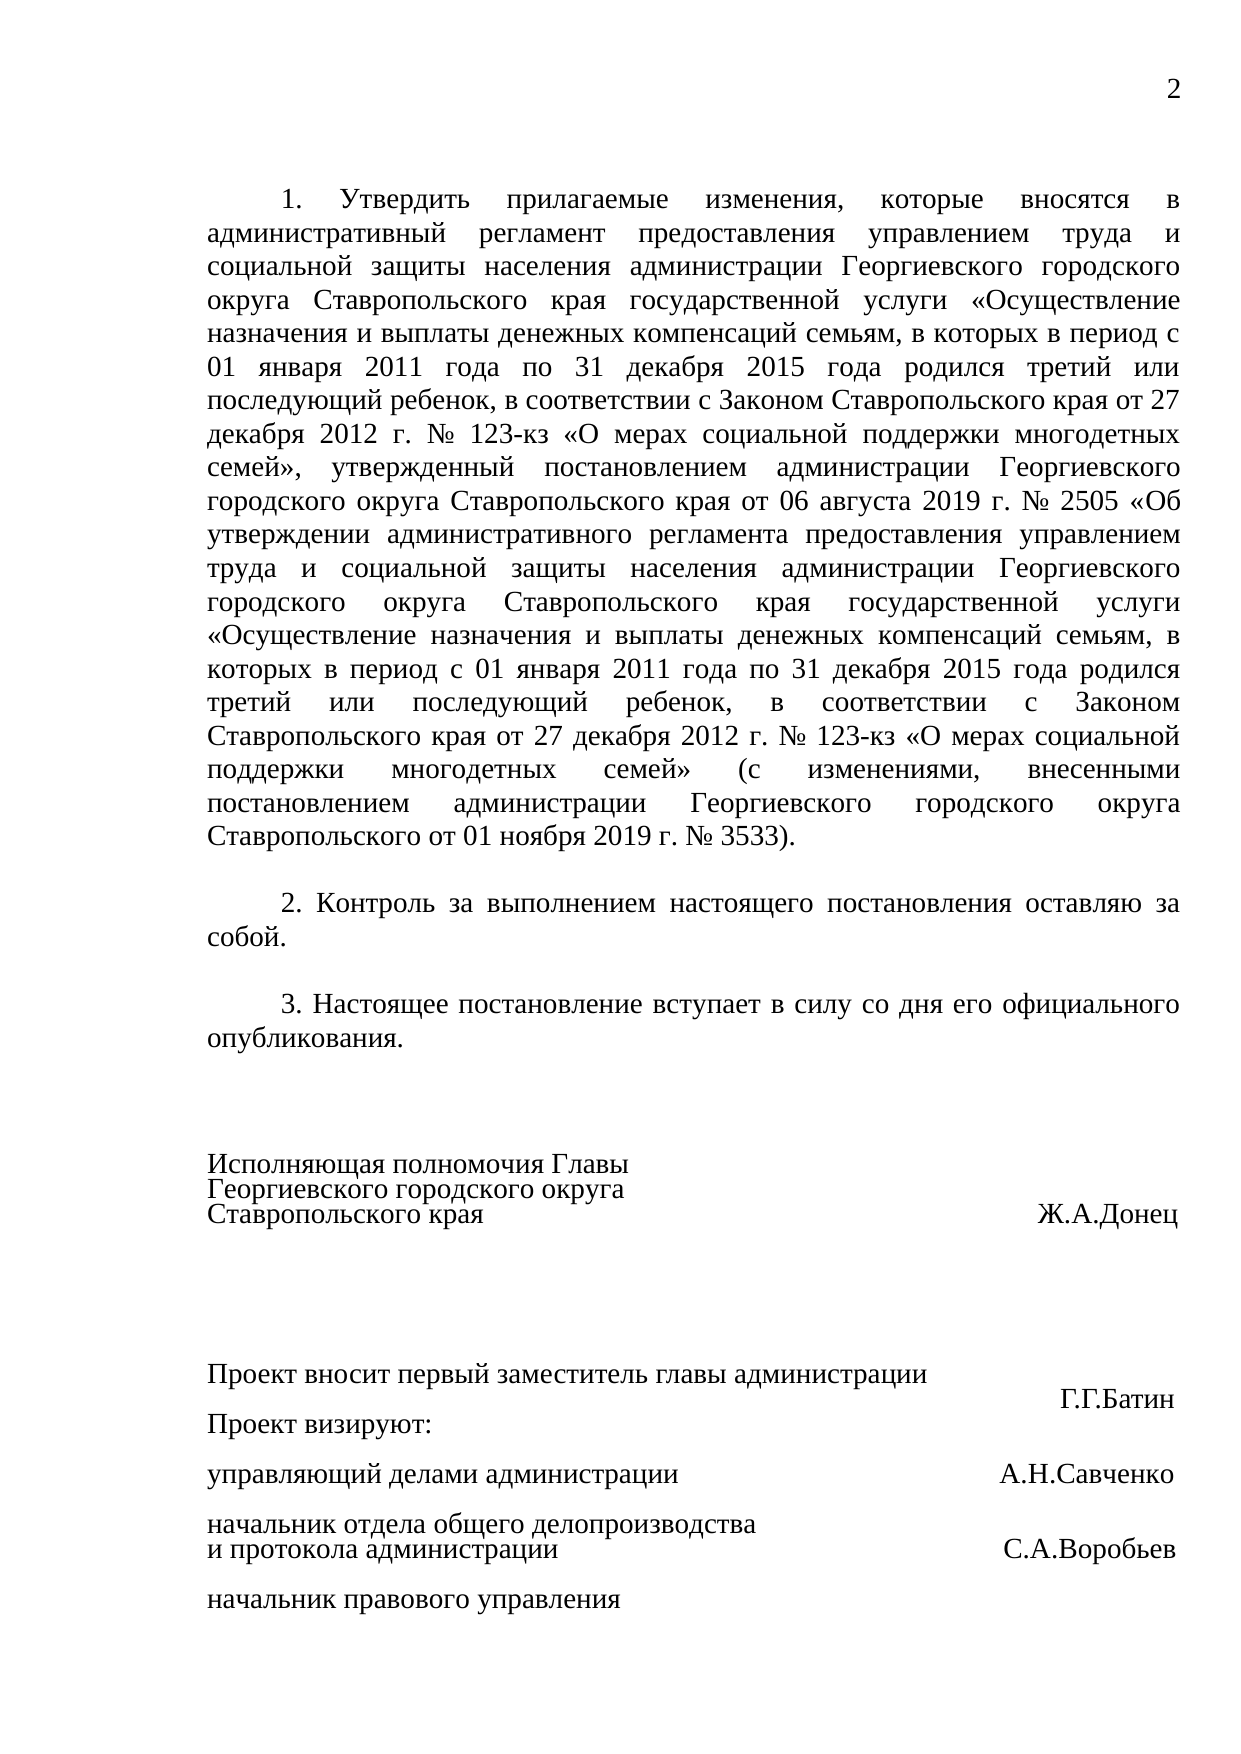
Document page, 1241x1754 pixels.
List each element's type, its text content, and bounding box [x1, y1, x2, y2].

text 3. Настоящее постановление вступает в силу со дня его официального опубликования. [207, 986, 1181, 1053]
text 2. Контроль за выполнением настоящего постановления оставляю за собой. [207, 886, 1181, 953]
text управляющий делами администрации А.Н.Савченко [207, 1463, 1181, 1488]
text Ставропольского края Ж.А.Донец [207, 1204, 1106, 1229]
text и протокола администрации С.А.Воробьев [207, 1538, 1181, 1563]
text Исполняющая полномочия Главы [207, 1154, 1181, 1179]
text 1. Утвердить прилагаемые изменения, которые вносятся в административный регламент предоставления управлением труда и социальной защиты населения администрации Георгиевского городского округа Ставропольского края государственной услуги «Осуществление назначения и выплаты денежных компенсаций семьям, в которых в период с 01 января 2011 года по 31 декабря 2015 года родился третий или последующий ребенок, в соответствии с Законом Ставропольского края от 27 декабря 2012 г. № 123-кз «О мерах социальной поддержки многодетных семей», утвержденный постановлением администрации Георгиевского городского округа Ставропольского края от 06 августа 2019 г. № 2505 «Об утверждении административного регламента предоставления управлением труда и социальной защиты населения администрации Георгиевского городского округа Ставропольского края государственной услуги «Осуществление назначения и выплаты денежных компенсаций семьям, в которых в период с 01 января 2011 года по 31 декабря 2015 года родился третий или последующий ребенок, в соответствии с Законом Ставропольского края от 27 декабря 2012 г. № 123-кз «О мерах социальной поддержки многодетных семей» (с изменениями, внесенными постановлением администрации Георгиевского городского округа Ставропольского от 01 ноября 2019 г. № 3533). [207, 181, 1181, 852]
text Георгиевского городского округа [207, 1179, 1181, 1204]
text начальник правового управления [207, 1588, 1181, 1613]
text Проект визируют: [207, 1413, 1181, 1438]
text начальник отдела общего делопроизводства [207, 1513, 1181, 1538]
text Проект вносит первый заместитель главы администрации [207, 1363, 1181, 1388]
text Г.Г.Батин [207, 1388, 1181, 1413]
